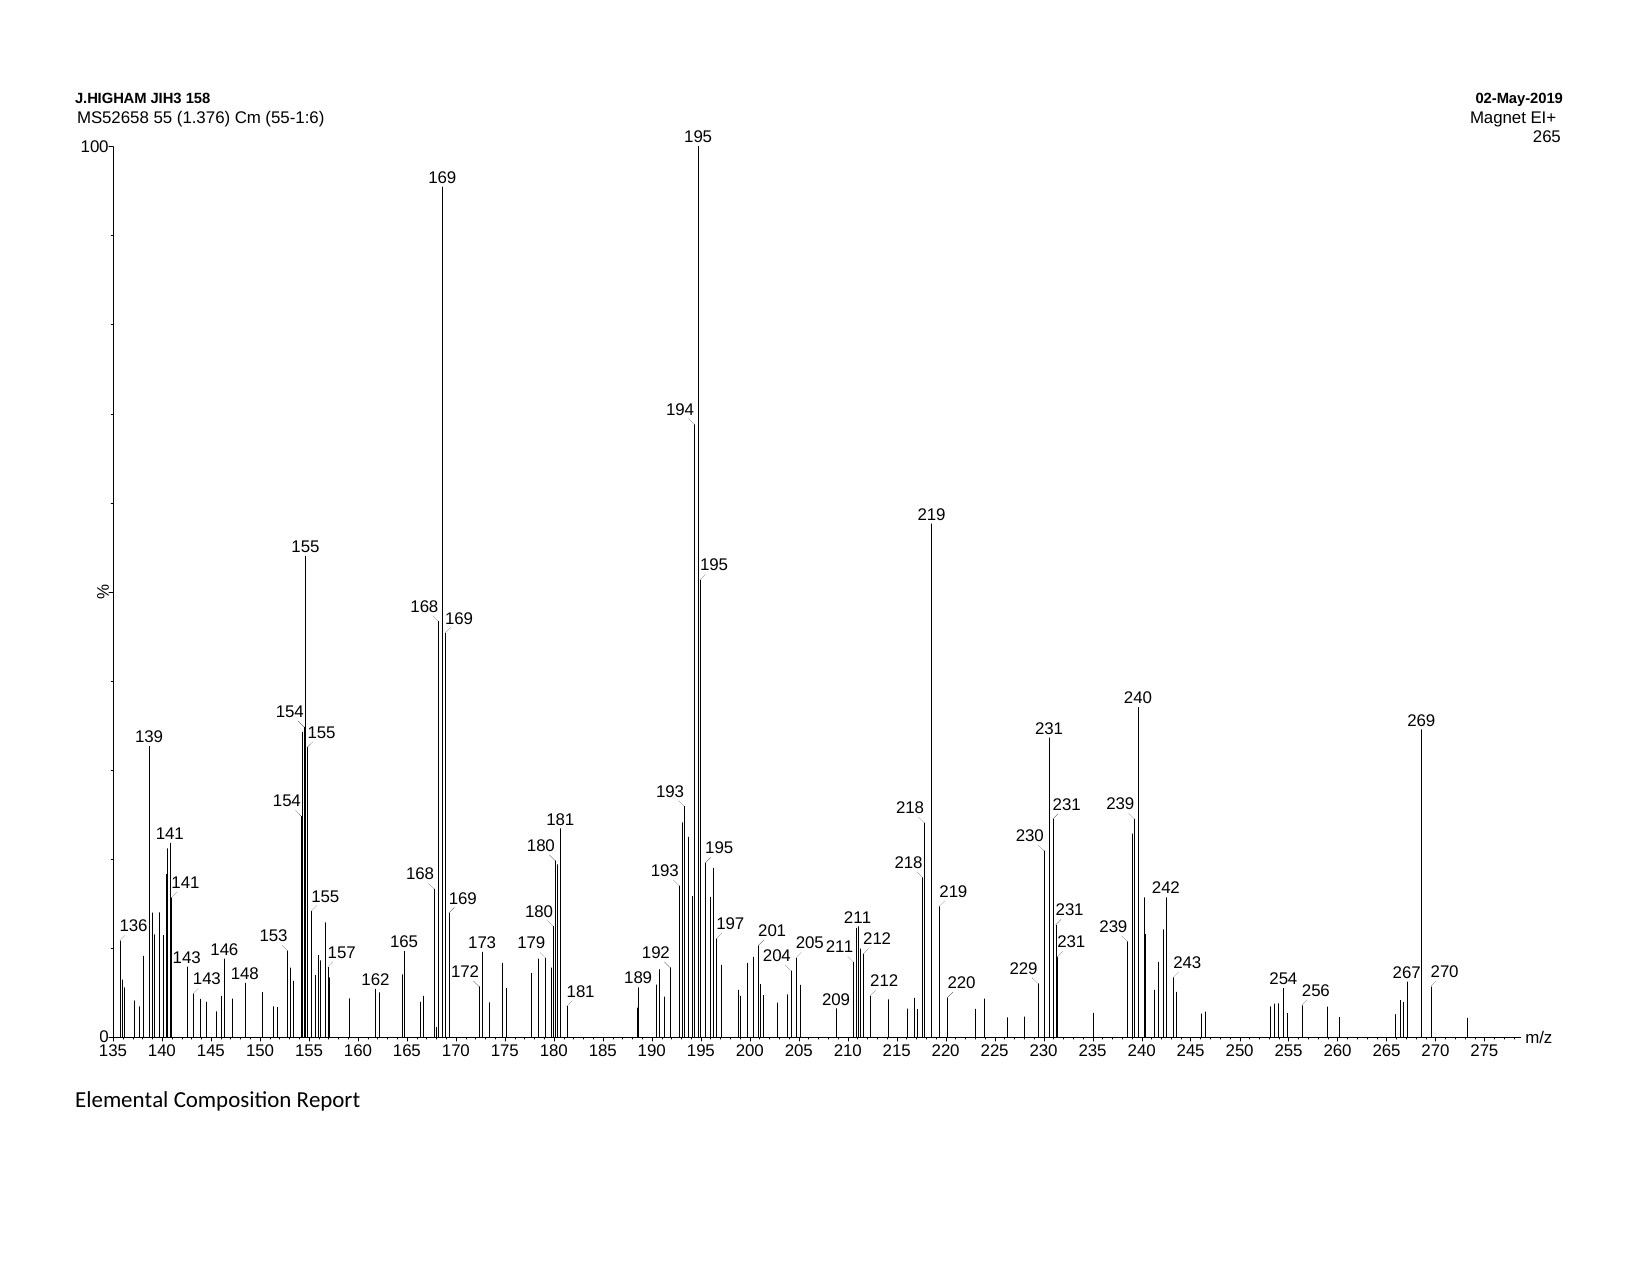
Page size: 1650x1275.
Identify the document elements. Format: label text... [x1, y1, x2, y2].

text Elemental Composition Report [75, 1085, 1563, 1113]
